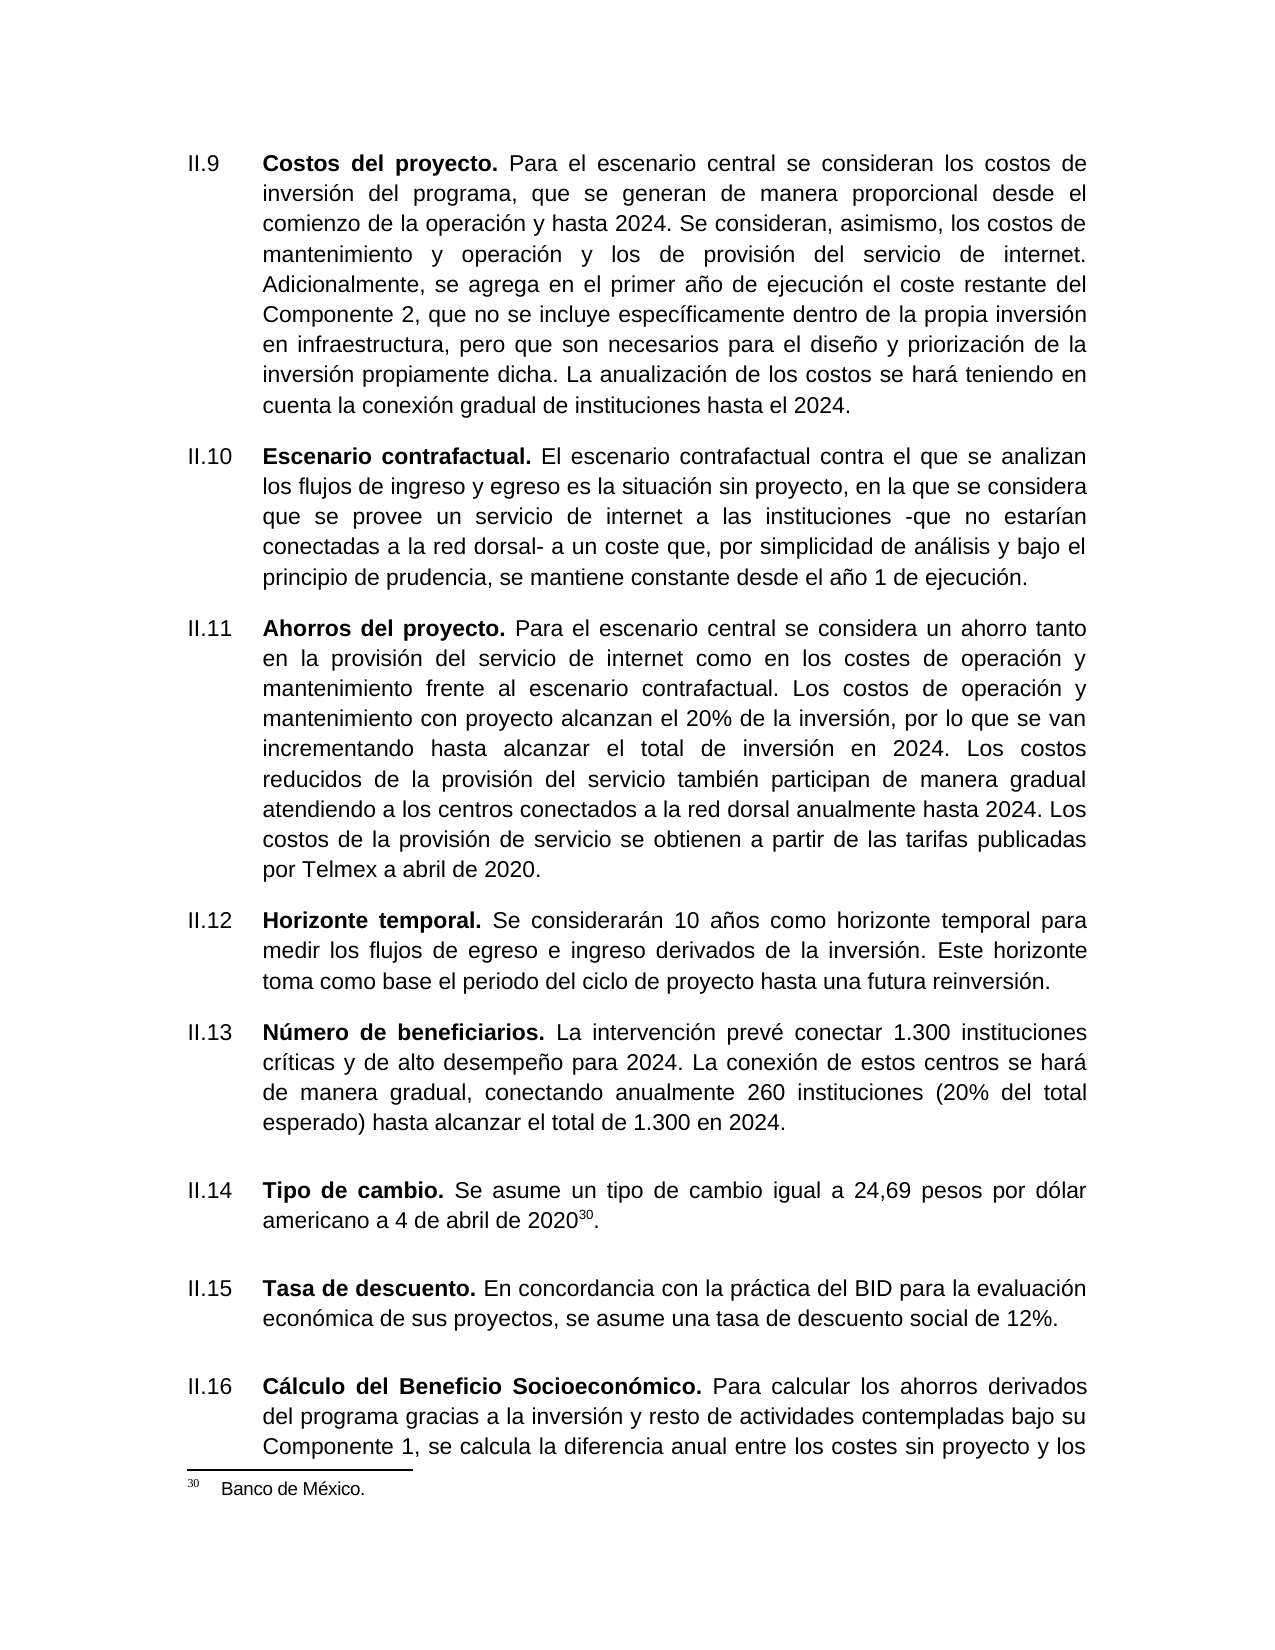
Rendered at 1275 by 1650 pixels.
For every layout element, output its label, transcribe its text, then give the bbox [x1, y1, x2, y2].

list Escenario contrafactual. El escenario contrafactual contra el que se analizan los flujos de ingreso y egreso es la situación sin proyecto, en la que se considera que se provee un servicio de internet a las instituciones -que no estarían conectadas a la red dorsal- a un coste que, por simplicidad de análisis y bajo el principio de prudencia, se mantiene constante desde el año 1 de ejecución. [187, 443, 1087, 590]
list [187, 1373, 1087, 1460]
list Costos del proyecto. Para el escenario central se consideran los costos de inversión del programa, que se generan de manera proporcional desde el comienzo de la operación y hasta 2024. Se consideran, asimismo, los costos de mantenimiento y operación y los de provisión del servicio de internet. Adicionalmente, se agrega en el primer año de ejecución el coste restante del Componente 2, que no se incluye específicamente dentro de la propia inversión en infraestructura, pero que son necesarios para el diseño y priorización de la inversión propiamente dicha. La anualización de los costos se hará teniendo en cuenta la conexión gradual de instituciones hasta el 2024. [187, 150, 1087, 418]
list Tasa de descuento. En concordancia con la práctica del BID para la evaluación económica de sus proyectos, se asume una tasa de descuento social de 12%. [187, 1275, 1087, 1332]
list Ahorros del proyecto. Para el escenario central se considera un ahorro tanto en la provisión del servicio de internet como en los costes de operación y mantenimiento frente al escenario contrafactual. Los costos de operación y mantenimiento con proyecto alcanzan el 20% de la inversión, por lo que se van incrementando hasta alcanzar el total de inversión en 2024. Los costos reducidos de la provisión del servicio también participan de manera gradual atendiendo a los centros conectados a la red dorsal anualmente hasta 2024. Los costos de la provisión de servicio se obtienen a partir de las tarifas publicadas por Telmex a abril de 2020. [187, 614, 1087, 883]
list Horizonte temporal. Se considerarán 10 años como horizonte temporal para medir los flujos de egreso e ingreso derivados de la inversión. Este horizonte toma como base el periodo del ciclo de proyecto hasta una futura reinversión. [187, 907, 1087, 994]
list Número de beneficiarios. La intervención prevé conectar 1.300 instituciones críticas y de alto desempeño para 2024. La conexión de estos centros se hará de manera gradual, conectando anualmente 260 instituciones (20% del total esperado) hasta alcanzar el total de 1.300 en 2024. [187, 1019, 1087, 1136]
list Tipo de cambio. Se asume un tipo de cambio igual a 24,69 pesos por dólar americano a 4 de abril de 2020. [187, 1177, 1087, 1234]
